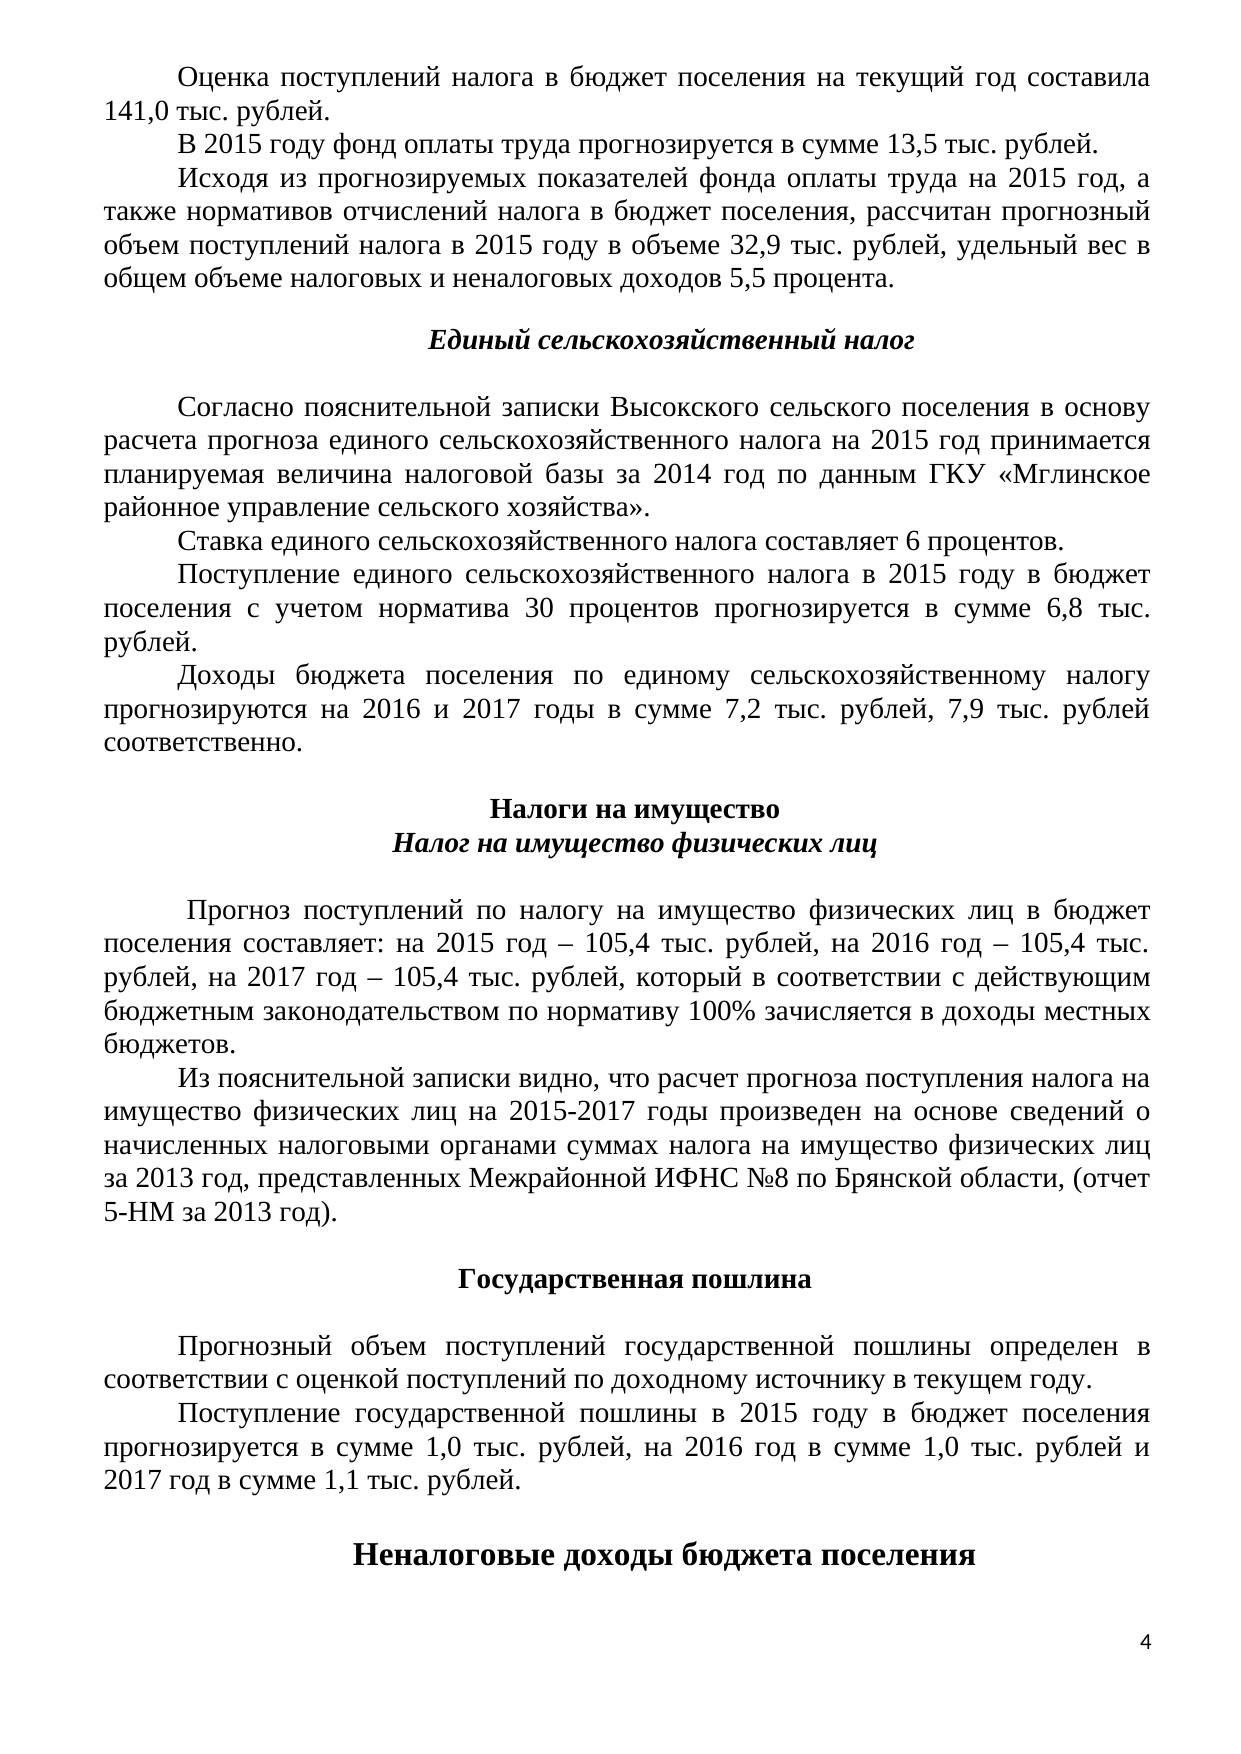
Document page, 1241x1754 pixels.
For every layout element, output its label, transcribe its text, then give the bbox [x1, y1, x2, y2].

text В 2015 году фонд оплаты труда прогнозируется в сумме 13,5 тыс. рублей. [103, 126, 1152, 160]
subtitle Единый сельскохозяйственный налог [103, 322, 1167, 355]
subtitle Государственная пошлина [103, 1261, 1167, 1294]
text Согласно пояснительной записки Высокского сельского поселения в основу расчета прогноза единого сельскохозяйственного налога на 2015 год принимается планируемая величина налоговой базы за 2014 год по данным ГКУ «Мглинское районное управление сельского хозяйства». [103, 389, 1152, 523]
text Доходы бюджета поселения по единому сельскохозяйственному налогу прогнозируются на 2016 и 2017 годы в сумме 7,2 тыс. рублей, 7,9 тыс. рублей соответственно. [103, 657, 1152, 758]
text Из пояснительной записки видно, что расчет прогноза поступления налога на имущество физических лиц на 2015-2017 годы произведен на основе сведений о начисленных налоговыми органами суммах налога на имущество физических лиц за 2013 год, представленных Межрайонной ИФНС №8 по Брянской области, (отчет 5-НМ за 2013 год). [103, 1060, 1152, 1227]
text Прогнозный объем поступлений государственной пошлины определен в соответствии с оценкой поступлений по доходному источнику в текущем году. [103, 1328, 1152, 1395]
text Налог на имущество физических лиц [103, 825, 1167, 858]
text Исходя из прогнозируемых показателей фонда оплаты труда на 2015 год, а также нормативов отчислений налога в бюджет поселения, рассчитан прогнозный объем поступлений налога в 2015 году в объеме 32,9 тыс. рублей, удельный вес в общем объеме налоговых и неналоговых доходов 5,5 процента. [103, 160, 1152, 294]
text Оценка поступлений налога в бюджет поселения на текущий год составила 141,0 тыс. рублей. [103, 59, 1152, 126]
text Неналоговые доходы бюджета поселения [103, 1534, 1152, 1572]
text Ставка единого сельскохозяйственного налога составляет 6 процентов. [103, 523, 1152, 557]
text Налоги на имущество [103, 791, 1167, 825]
text Поступление единого сельскохозяйственного налога в 2015 году в бюджет поселения с учетом норматива 30 процентов прогнозируется в сумме 6,8 тыс. рублей. [103, 557, 1152, 657]
text Поступление государственной пошлины в 2015 году в бюджет поселения прогнозируется в сумме 1,0 тыс. рублей, на 2016 год в сумме 1,0 тыс. рублей и 2017 год в сумме 1,1 тыс. рублей. [103, 1395, 1152, 1496]
text Прогноз поступлений по налогу на имущество физических лиц в бюджет поселения составляет: на 2015 год – 105,4 тыс. рублей, на 2016 год – 105,4 тыс. рублей, на 2017 год – 105,4 тыс. рублей, который в соответствии с действующим бюджетным законодательством по нормативу 100% зачисляется в доходы местных бюджетов. [103, 892, 1152, 1060]
